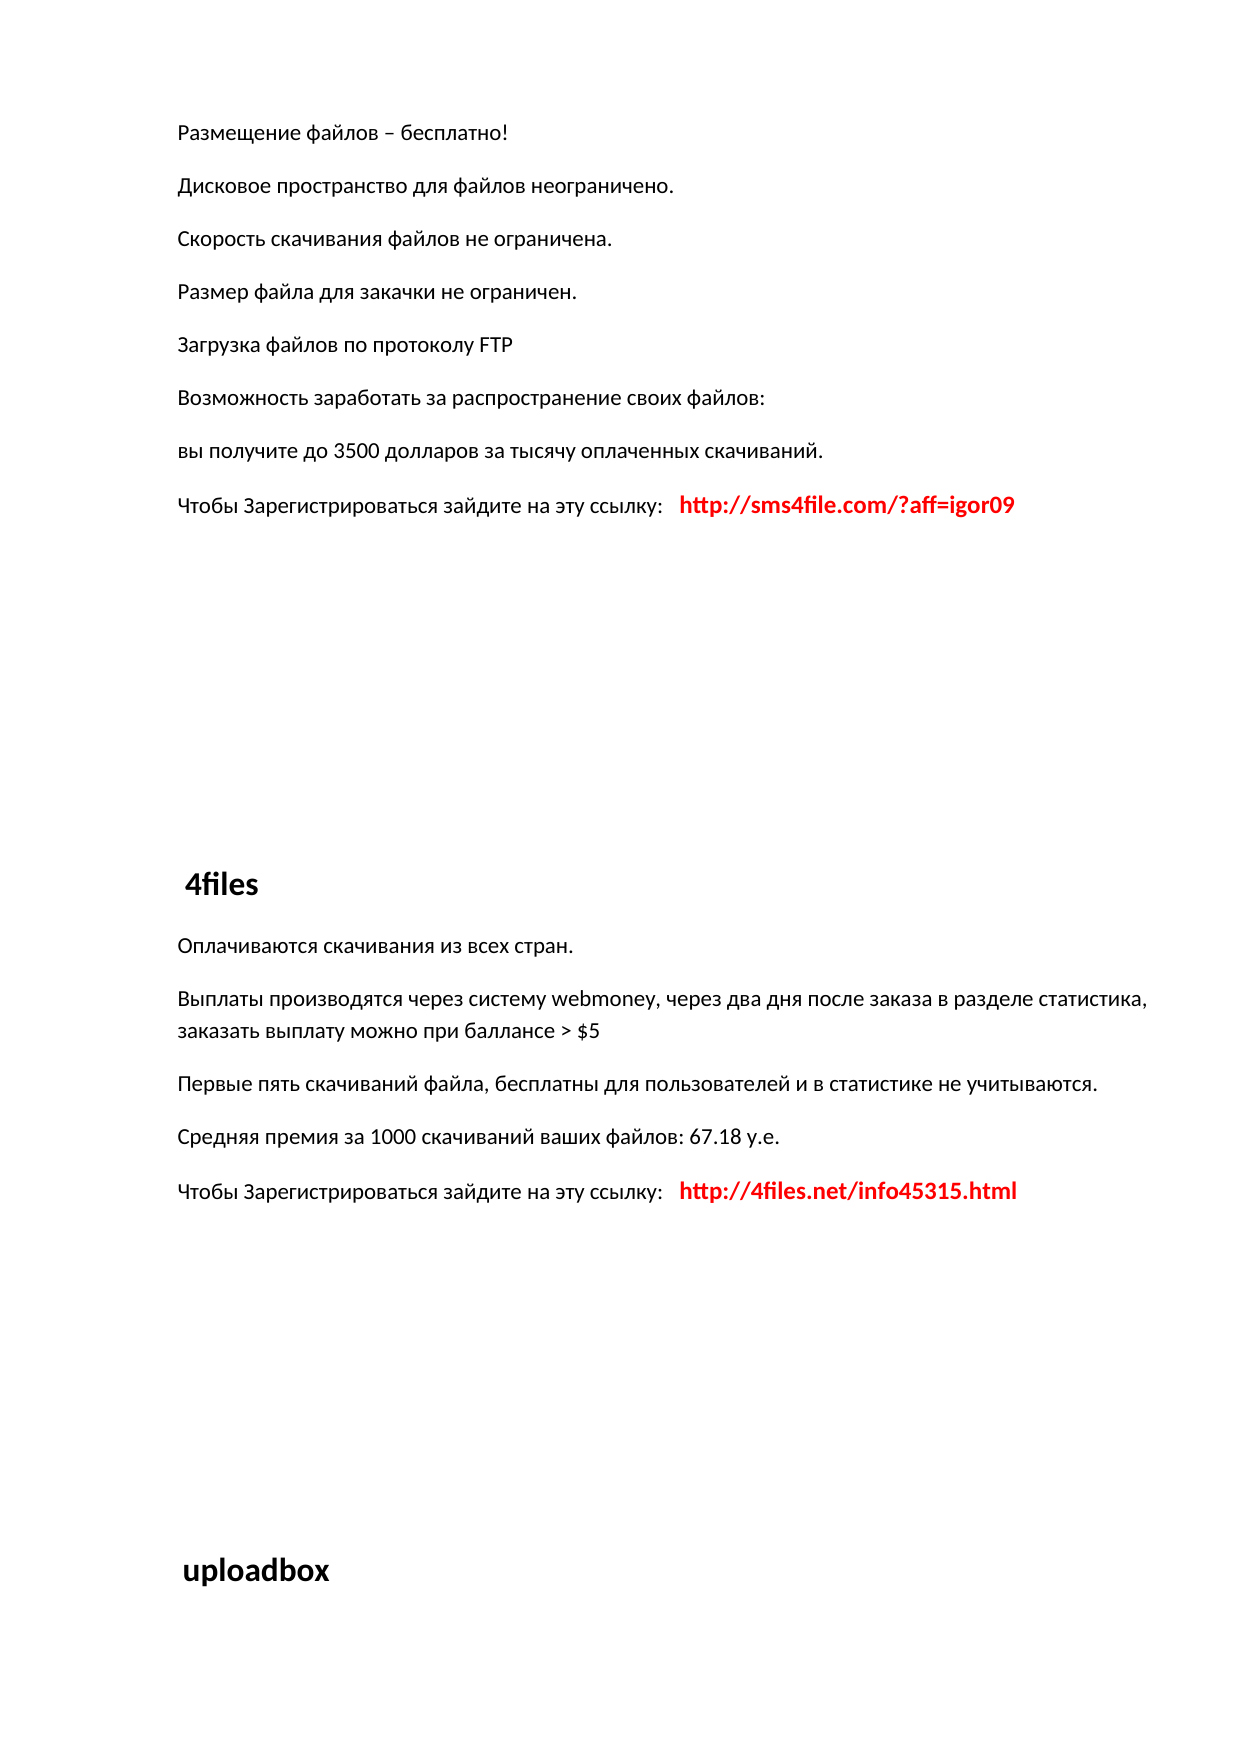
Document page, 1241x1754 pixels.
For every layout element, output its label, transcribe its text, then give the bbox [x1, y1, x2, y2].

text 4files [177, 863, 1152, 904]
text Оплачиваются скачивания из всех стран. [177, 931, 1152, 959]
text вы получите до 3500 долларов за тысячу оплаченных скачиваний. [177, 436, 1152, 464]
text Средняя премия за 1000 скачиваний ваших файлов: 67.18 у.е. [177, 1122, 1152, 1150]
text Чтобы Зарегистрироваться зайдите на эту ссылку: http://4files.net/info45315.html [177, 1175, 1152, 1206]
text uploadbox [177, 1549, 1152, 1590]
text Возможность заработать за распространение своих файлов: [177, 383, 1152, 411]
text Скорость скачивания файлов не ограничена. [177, 224, 1152, 252]
text Размер файла для закачки не ограничен. [177, 277, 1152, 305]
text Размещение файлов – бесплатно! [177, 118, 1152, 146]
text Первые пять скачиваний файла, бесплатны для пользователей и в статистике не учитываются. [177, 1069, 1152, 1097]
text Загрузка файлов по протоколу FTP [177, 330, 1152, 358]
text Выплаты производятся через систему webmoney, через два дня после заказа в разделе статистика, заказать выплату можно при баллансе > $5 [177, 984, 1152, 1044]
text Чтобы Зарегистрироваться зайдите на эту ссылку: http://sms4file.com/?aff=igor09 [177, 489, 1152, 520]
text Дисковое пространство для файлов неограничено. [177, 171, 1152, 199]
